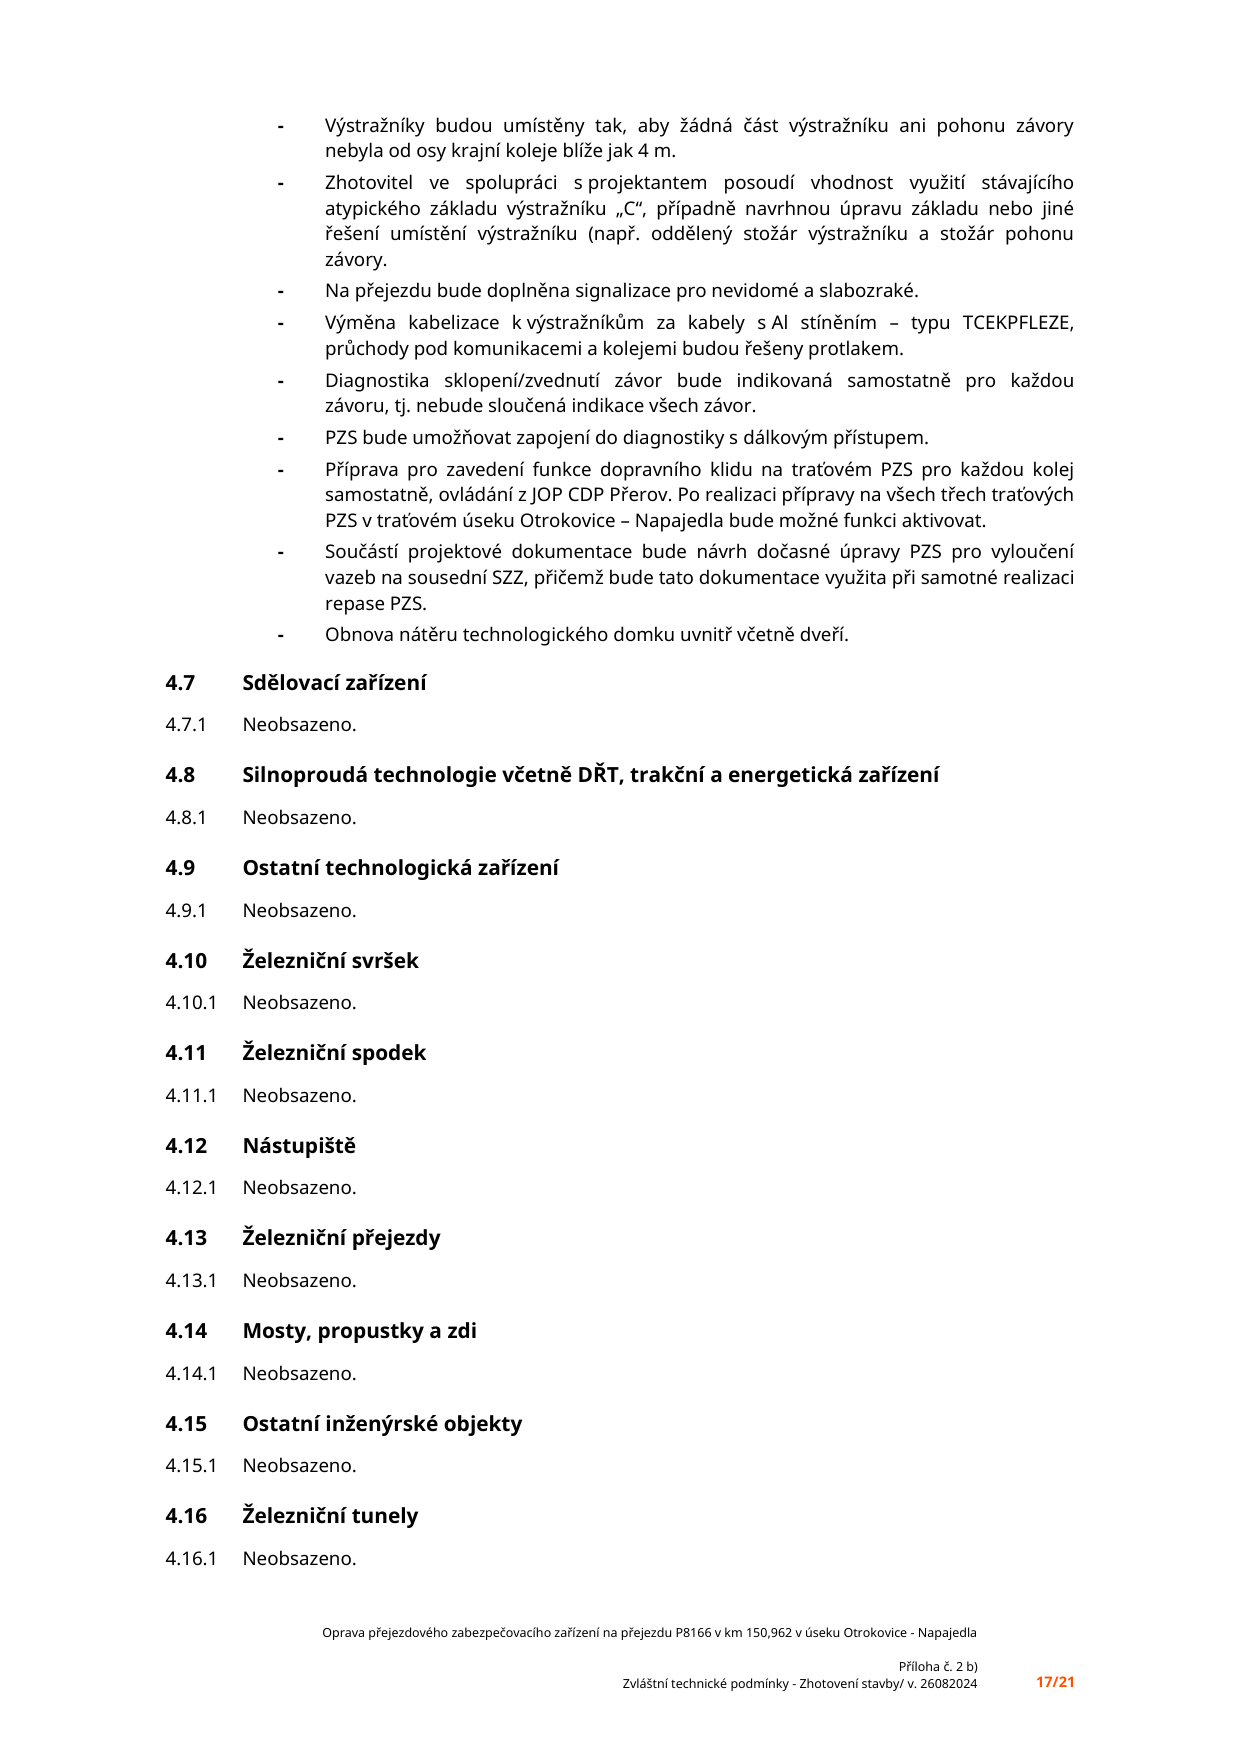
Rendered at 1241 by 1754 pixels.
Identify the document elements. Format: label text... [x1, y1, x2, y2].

list Neobsazeno. [165, 1267, 1075, 1293]
list Silnoproudá technologie včetně DŘT, trakční a energetická zařízení [165, 761, 1075, 789]
list Výměna kabelizace k výstražníkům za kabely s Al stíněním – typu TCEKPFLEZE, průchody pod komunikacemi a kolejemi budou řešeny protlakem. [278, 309, 1075, 361]
list Neobsazeno. [165, 804, 1075, 830]
list Železniční spodek [165, 1038, 1075, 1067]
list Neobsazeno. [165, 1082, 1075, 1108]
list Příprava pro zavedení funkce dopravního klidu na traťovém PZS pro každou kolej samostatně, ovládání z JOP CDP Přerov. Po realizaci přípravy na všech třech traťových PZS v traťovém úseku Otrokovice – Napajedla bude možné funkci aktivovat. [278, 456, 1075, 532]
list Neobsazeno. [165, 1175, 1075, 1200]
list Zhotovitel ve spolupráci s projektantem posoudí vhodnost využití stávajícího atypického základu výstražníku „C“, případně navrhnou úpravu základu nebo jiné řešení umístění výstražníku (např. oddělený stožár výstražníku a stožár pohonu závory. [278, 169, 1075, 272]
list PZS bude umožňovat zapojení do diagnostiky s dálkovým přístupem. [278, 424, 1075, 450]
list Sdělovací zařízení [165, 668, 1075, 696]
list Železniční tunely [165, 1501, 1075, 1530]
list Mosty, propustky a zdi [165, 1316, 1075, 1344]
list Diagnostika sklopení/zvednutí závor bude indikovaná samostatně pro každou závoru, tj. nebude sloučená indikace všech závor. [278, 367, 1075, 418]
list Neobsazeno. [165, 1545, 1075, 1571]
list Ostatní inženýrské objekty [165, 1409, 1075, 1437]
list Součástí projektové dokumentace bude návrh dočasné úpravy PZS pro vyloučení vazeb na sousední SZZ, přičemž bude tato dokumentace využita při samotné realizaci repase PZS. [278, 539, 1075, 615]
list Neobsazeno. [165, 897, 1075, 922]
list Neobsazeno. [165, 1452, 1075, 1478]
list Železniční svršek [165, 946, 1075, 974]
list Výstražníky budou umístěny tak, aby žádná část výstražníku ani pohonu závory nebyla od osy krajní koleje blíže jak 4 m. [278, 112, 1075, 163]
list Železniční přejezdy [165, 1223, 1075, 1252]
list Na přejezdu bude doplněna signalizace pro nevidomé a slabozraké. [278, 278, 1075, 303]
list Neobsazeno. [165, 712, 1075, 737]
list Obnova nátěru technologického domku uvnitř včetně dveří. [278, 622, 1075, 647]
list Nástupiště [165, 1131, 1075, 1159]
list Ostatní technologická zařízení [165, 853, 1075, 882]
list Neobsazeno. [165, 1360, 1075, 1385]
list Neobsazeno. [165, 989, 1075, 1015]
